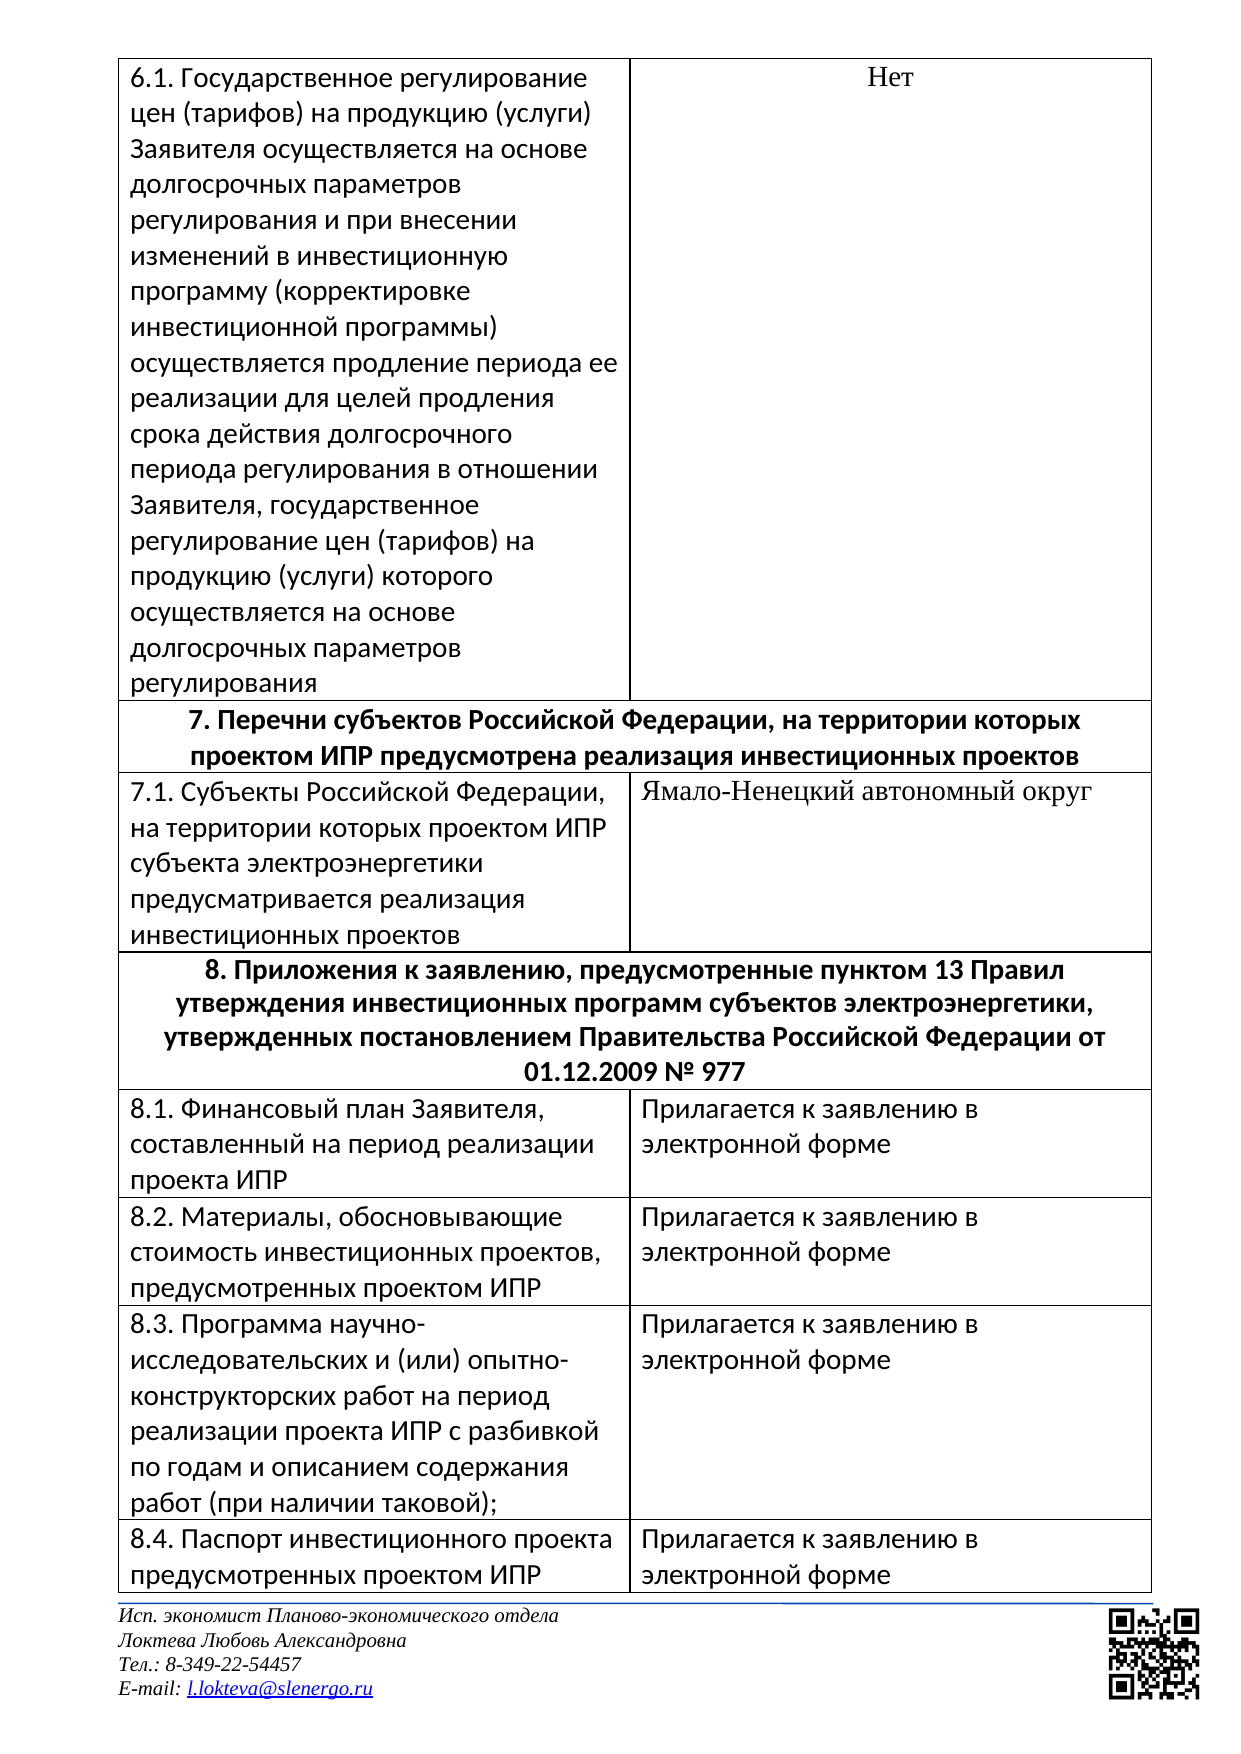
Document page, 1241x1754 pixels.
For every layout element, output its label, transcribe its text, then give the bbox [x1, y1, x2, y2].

table_cell Прилагается к заявлению в электронной форме [631, 1306, 1151, 1519]
table_cell 8.4. Паспорт инвестиционного проекта предусмотренных проектом ИПР [119, 1520, 629, 1592]
table_cell Прилагается к заявлению в электронной форме [631, 1520, 1151, 1592]
table_cell Прилагается к заявлению в электронной форме [631, 1090, 1151, 1197]
table_cell 8.1. Финансовый план Заявителя, составленный на период реализации проекта ИПР [119, 1090, 629, 1197]
table_cell 7.1. Субъекты Российской Федерации, на территории которых проектом ИПР субъекта электроэнергетики предусматривается реализация инвестиционных проектов [119, 773, 629, 951]
picture [1108, 1607, 1200, 1700]
table_cell Ямало-Ненецкий автономный округ [631, 773, 1151, 951]
table_cell 7. Перечни субъектов Российской Федерации, на территории которых проектом ИПР предусмотрена реализация инвестиционных проектов [119, 701, 1151, 772]
table_cell 6.1. Государственное регулирование цен (тарифов) на продукцию (услуги) Заявителя осуществляется на основе долгосрочных параметров регулирования и при внесении изменений в инвестиционную программу (корректировке инвестиционной программы) осуществляется продление периода ее реализации для целей продления срока действия долгосрочного периода регулирования в отношении Заявителя, государственное регулирование цен (тарифов) на продукцию (услуги) которого осуществляется на основе долгосрочных параметров регулирования [119, 59, 629, 700]
table_cell 8.3. Программа научно-исследовательских и (или) опытно-конструкторских работ на период реализации проекта ИПР с разбивкой по годам и описанием содержания работ (при наличии таковой); [119, 1306, 629, 1519]
table_cell Нет [631, 59, 1151, 700]
table_cell Прилагается к заявлению в электронной форме [631, 1198, 1151, 1304]
table_cell 8.2. Материалы, обосновывающие стоимость инвестиционных проектов, предусмотренных проектом ИПР [119, 1198, 629, 1304]
table_cell 8. Приложения к заявлению, предусмотренные пунктом 13 Правил утверждения инвестиционных программ субъектов электроэнергетики, утвержденных постановлением Правительства Российской Федерации от 01.12.2009 № 977 [119, 953, 1151, 1089]
